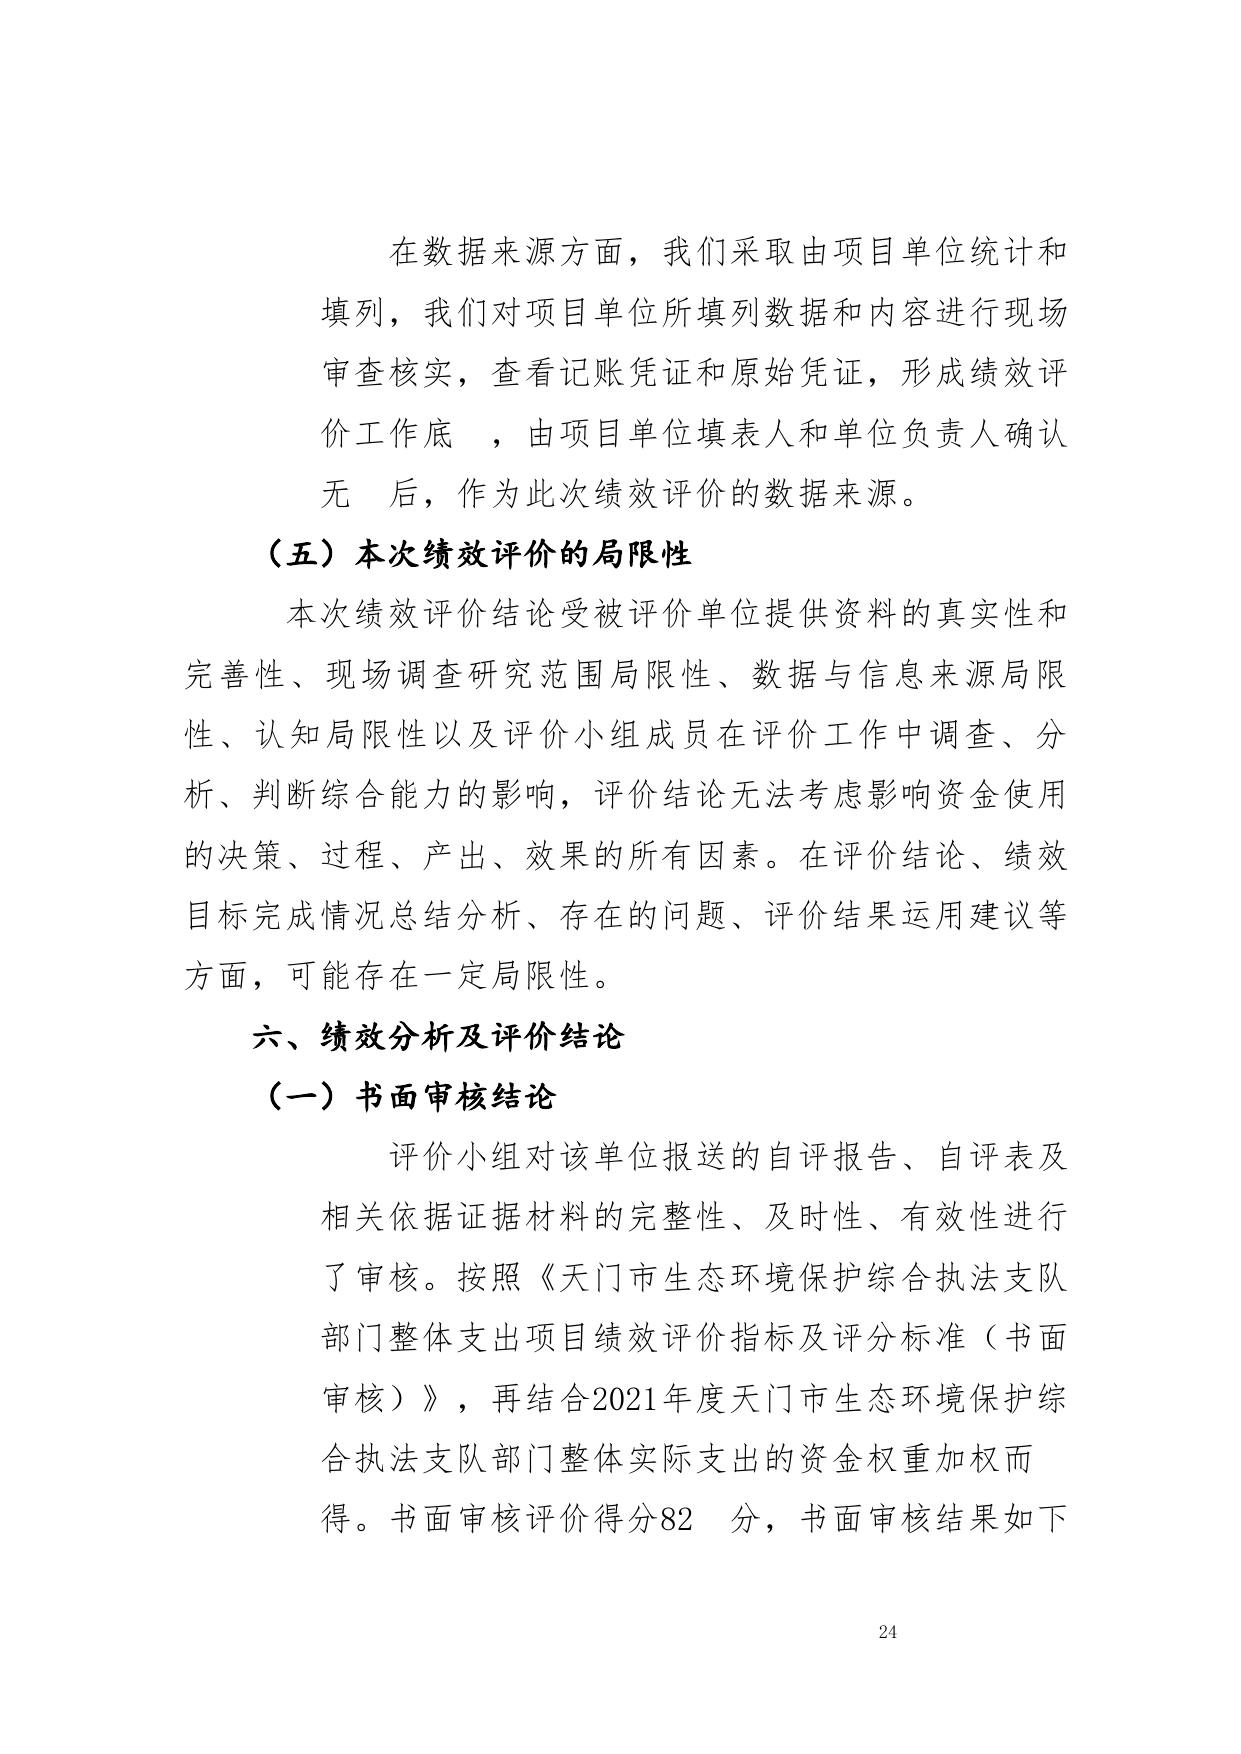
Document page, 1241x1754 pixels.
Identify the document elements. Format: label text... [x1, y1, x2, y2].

text 在数据来源方面，我们采取由项目单位统计和填列，我们对项目单位所填列数据和内容进行现场审查核实，查看记账凭证和原始凭证，形成绩效评价工作底稿，由项目单位填表人和单位负责人确认无误后，作为此次绩效评价的数据来源。 [313, 219, 1070, 521]
text 本次绩效评价结论受被评价单位提供资料的真实性和完善性、现场调查研究范围局限性、数据与信息来源局限性、认知局限性以及评价小组成员在评价工作中调查、分析、判断综合能力的影响，评价结论无法考虑影响资金使用的决策、过程、产出、效果的所有因素。在评价结论、绩效目标完成情况总结分析、存在的问题、评价结果运用建议等方面，可能存在一定局限性。 [182, 581, 1070, 1003]
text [313, 1124, 1070, 1546]
list （五）本次绩效评价的局限性 [182, 521, 1070, 581]
list 六、绩效分析及评价结论 [182, 1003, 1070, 1064]
list （一）书面审核结论 [182, 1064, 1070, 1124]
